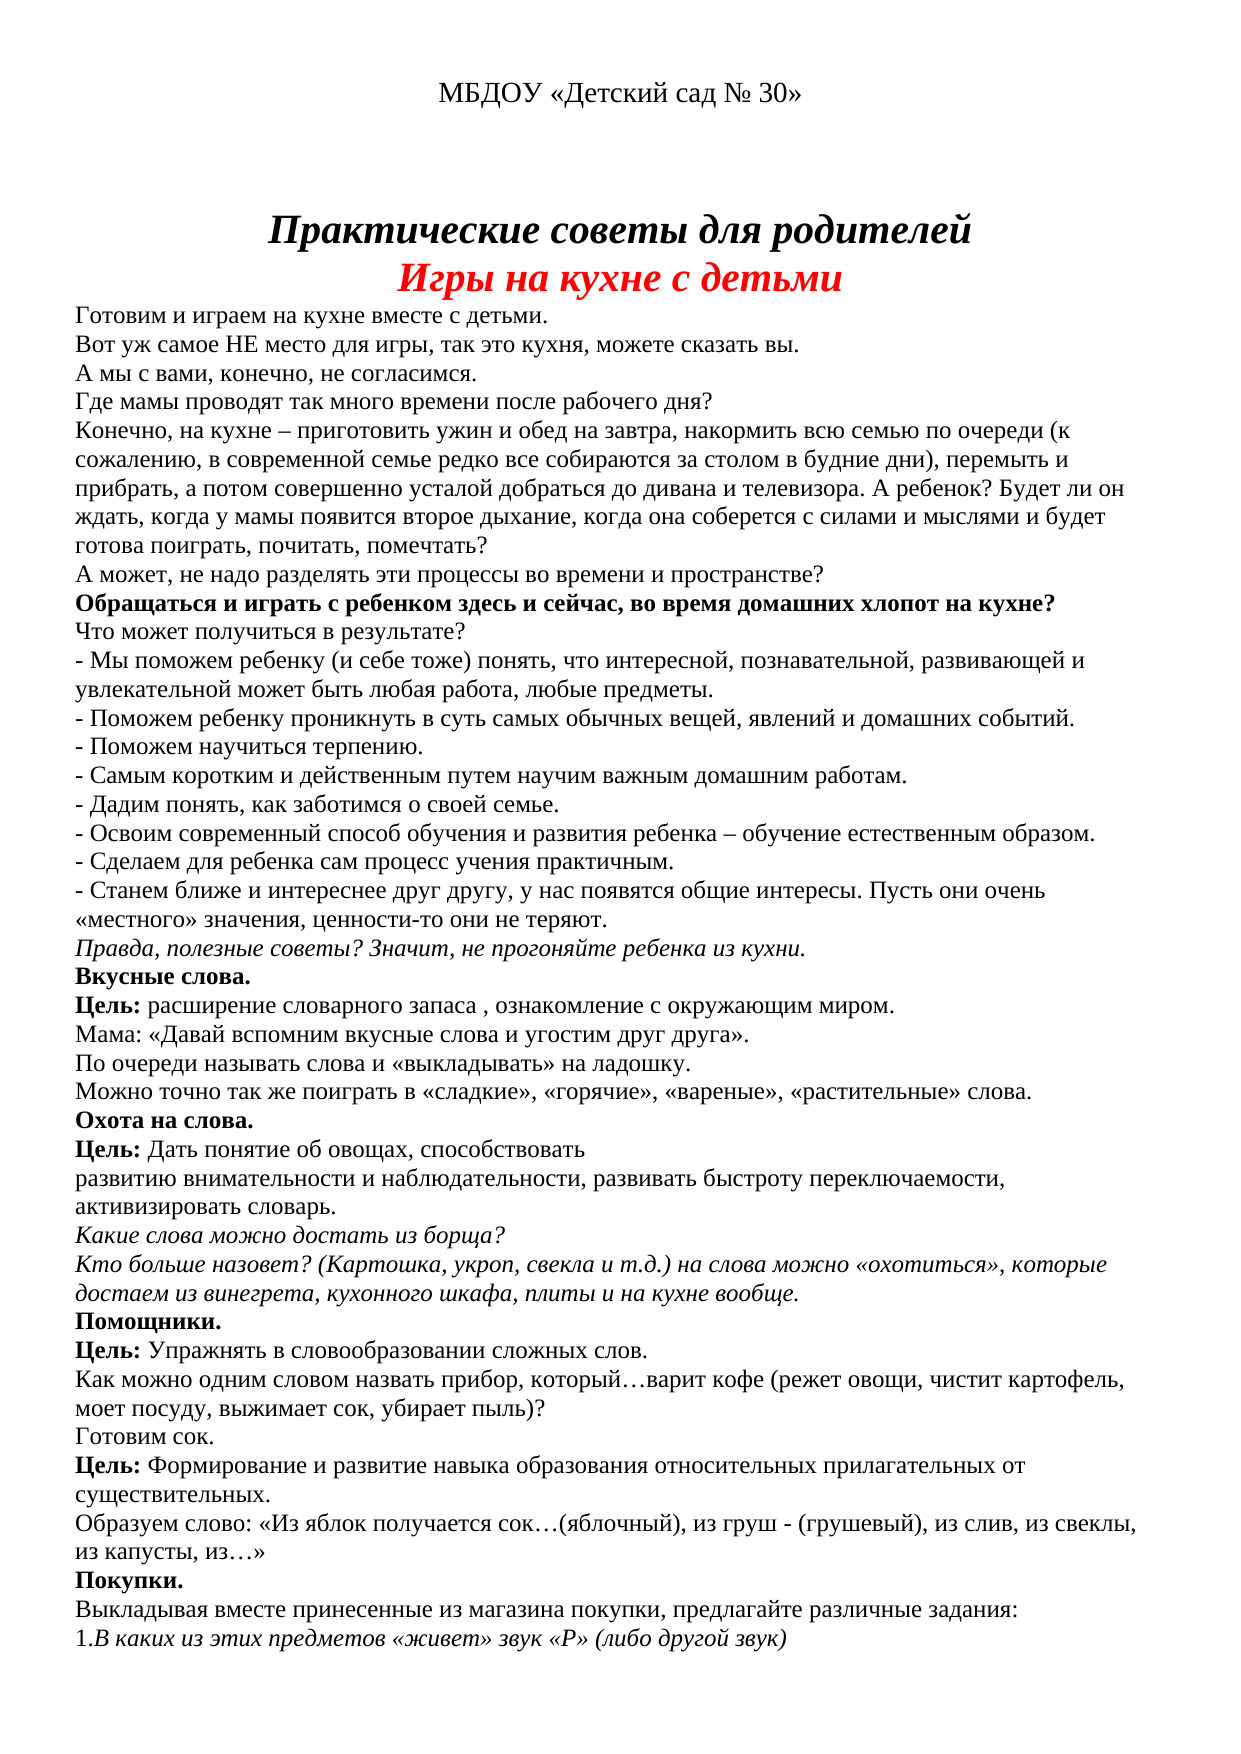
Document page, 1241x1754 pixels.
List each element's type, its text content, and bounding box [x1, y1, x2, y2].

text Цель: Упражнять в словообразовании сложных слов. Как можно одним словом назвать прибор, который…варит кофе (режет овощи, чистит картофель, моет посуду, выжимает сок, убирает пыль)? [75, 1335, 1165, 1421]
text Практические советы для родителей [75, 204, 1165, 252]
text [75, 1594, 1165, 1651]
text Готовим сок. [75, 1421, 1165, 1450]
text Вот уж самое НЕ место для игры, так это кухня, можете сказать вы. А мы с вами, конечно, не согласимся. Где мамы проводят так много времени после рабочего дня? Конечно, на кухне – приготовить ужин и обед на завтра, накормить всю семью по очереди (к сожалению, в современной семье редко все собираются за столом в будние дни), перемыть и прибрать, а потом совершенно усталой добраться до дивана и телевизора. А ребенок? Будет ли он ждать, когда у мамы появится второе дыхание, когда она соберется с силами и мыслями и будет готова поиграть, почитать, помечтать? А может, не надо разделять эти процессы во времени и пространстве? Обращаться и играть с ребенком здесь и сейчас, во время домашних хлопот на кухне? Что может получиться в результате? - Мы поможем ребенку (и себе тоже) понять, что интересной, познавательной, развивающей и увлекательной может быть любая работа, любые предметы. - Поможем ребенку проникнуть в суть самых обычных вещей, явлений и домашних событий. - Поможем научиться терпению. - Самым коротким и действенным путем научим важным домашним работам. - Дадим понять, как заботимся о своей семье. - Освоим современный способ обучения и развития ребенка – обучение естественным образом. - Сделаем для ребенка сам процесс учения практичным. - Станем ближе и интереснее друг другу, у нас появятся общие интересы. Пусть они очень «местного» значения, ценности-то они не теряют. Правда, полезные советы? Значит, не прогоняйте ребенка из кухни. [75, 329, 1165, 961]
text Цель: Формирование и развитие навыка образования относительных прилагательных от существительных. Образуем слово: «Из яблок получается сок…(яблочный), из груш - (грушевый), из слив, из свеклы, из капусты, из…» [75, 1450, 1165, 1565]
text Цель: Дать понятие об овощах, способствовать развитию внимательности и наблюдательности, развивать быстроту переключаемости, активизировать словарь. Какие слова можно достать из борща? Кто больше назовет? (Картошка, укроп, свекла и т.д.) на слова можно «охотиться», которые достаем из винегрета, кухонного шкафа, плиты и на кухне вообще. [75, 1134, 1165, 1306]
text Игры на кухне с детьми [75, 252, 1165, 300]
text Вкусные слова. [75, 961, 1165, 990]
text Готовим и играем на кухне вместе с детьми. [75, 300, 1165, 329]
text Помощники. [75, 1306, 1165, 1335]
text МБДОУ «Детский сад № 30» [75, 75, 1165, 108]
text Охота на слова. [75, 1105, 1165, 1134]
text Цель: расширение словарного запаса , ознакомление с окружающим миром. Мама: «Давай вспомним вкусные слова и угостим друг друга». По очереди называть слова и «выкладывать» на ладошку. Можно точно так же поиграть в «сладкие», «горячие», «вареные», «растительные» слова. [75, 990, 1165, 1105]
text Покупки. [75, 1565, 1165, 1594]
